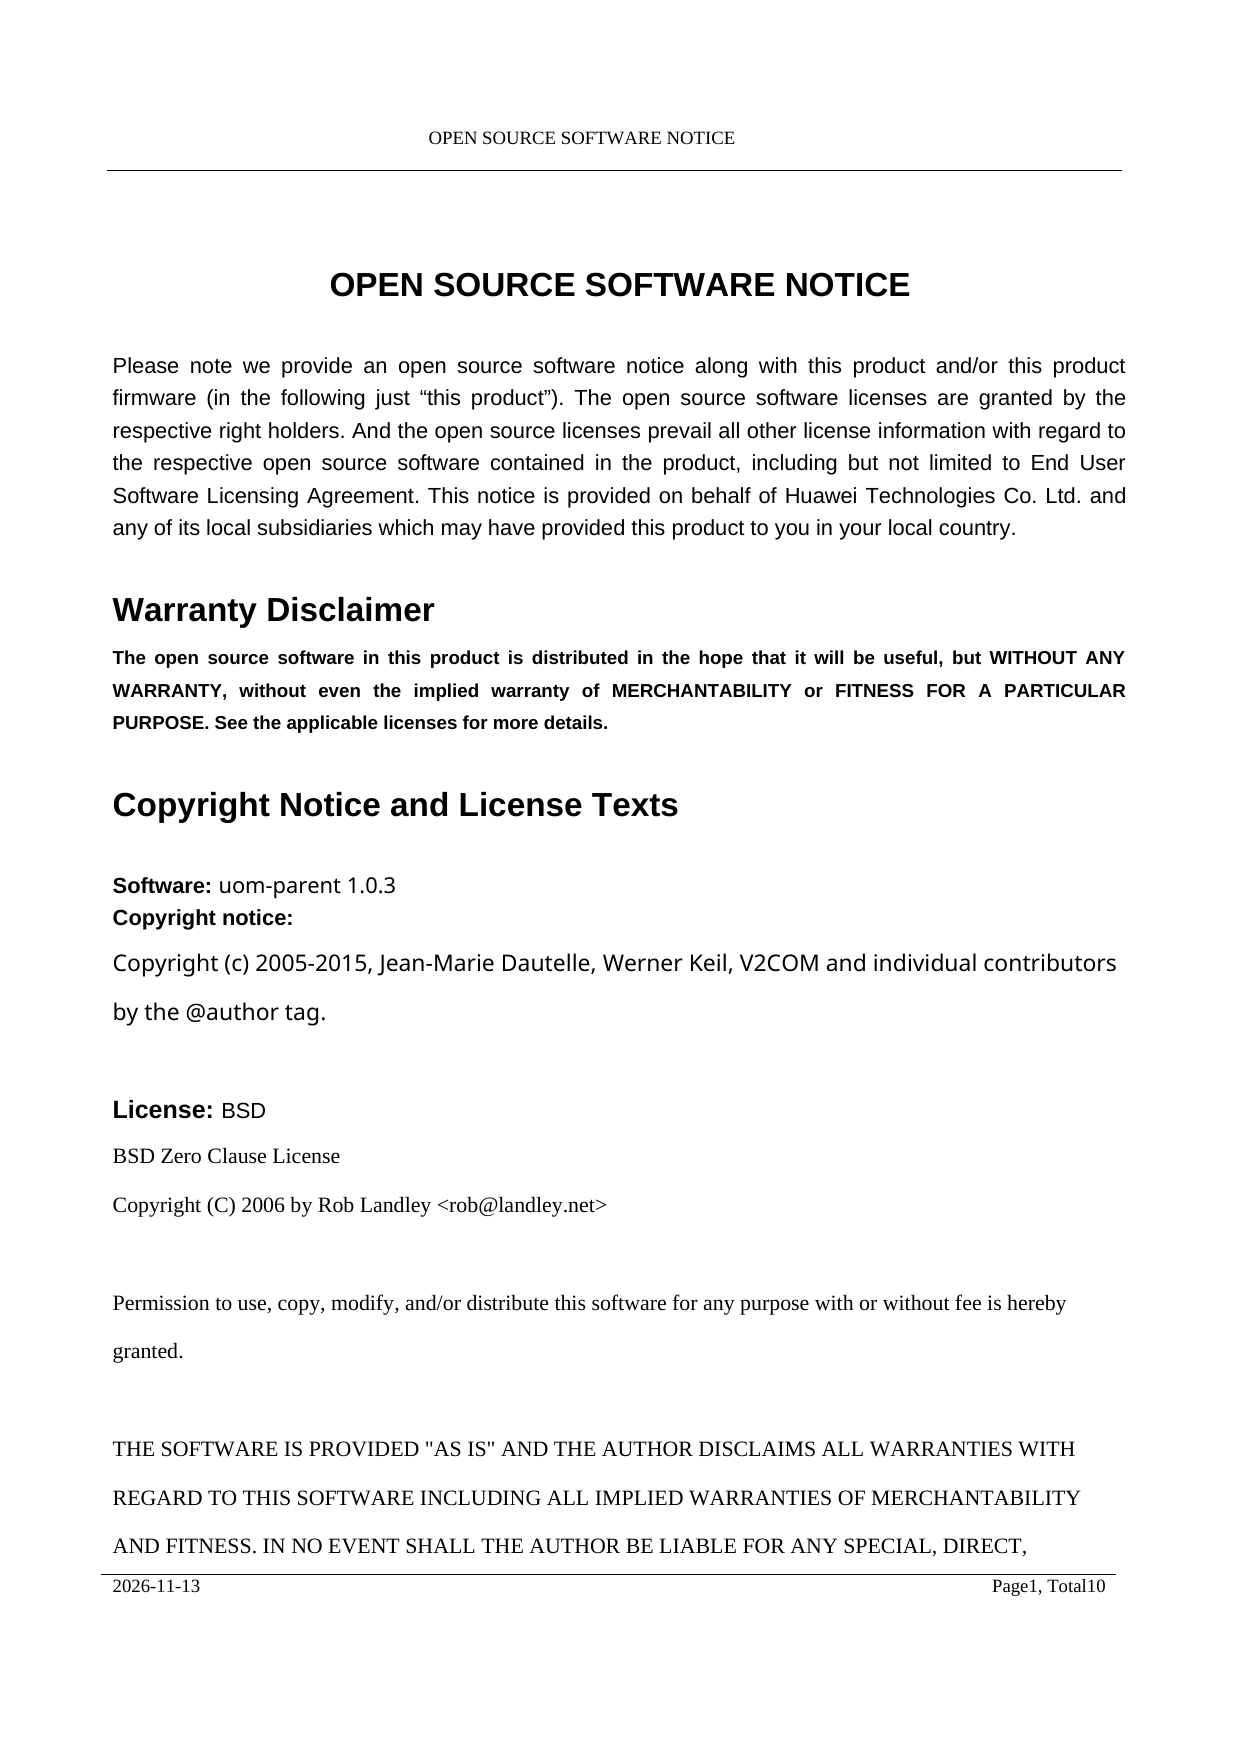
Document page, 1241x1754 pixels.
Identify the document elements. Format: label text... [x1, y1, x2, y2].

text Please note we provide an open source software notice along with this product and/or this product firmware (in the following just “this product”). The open source software licenses are granted by the respective right holders. And the open source licenses prevail all other license information with regard to the respective open source software contained in the product, including but not limited to End User Software Licensing Agreement. This notice is provided on behalf of Huawei Technologies Co. Ltd. and any of its local subsidiaries which may have provided this product to you in your local country. [112, 349, 1128, 544]
text Copyright notice: [112, 901, 1128, 934]
text Copyright Notice and License Texts [112, 771, 1128, 836]
text Warranty Disclaimer [112, 576, 1128, 641]
text License: BSD [112, 1093, 1128, 1125]
text The open source software in this product is distributed in the hope that it will be useful, but WITHOUT ANY WARRANTY, without even the implied warranty of MERCHANTABILITY or FITNESS FOR A PARTICULAR PURPOSE. See the applicable licenses for more details. [112, 641, 1128, 739]
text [112, 1140, 1128, 1562]
text Copyright (c) 2005-2015, Jean-Marie Dautelle, Werner Keil, V2COM and individual contributors by the @author tag. [112, 947, 1128, 1077]
text OPEN SOURCE SOFTWARE NOTICE [112, 251, 1128, 316]
text Software: uom-parent 1.0.3 [112, 869, 1128, 901]
